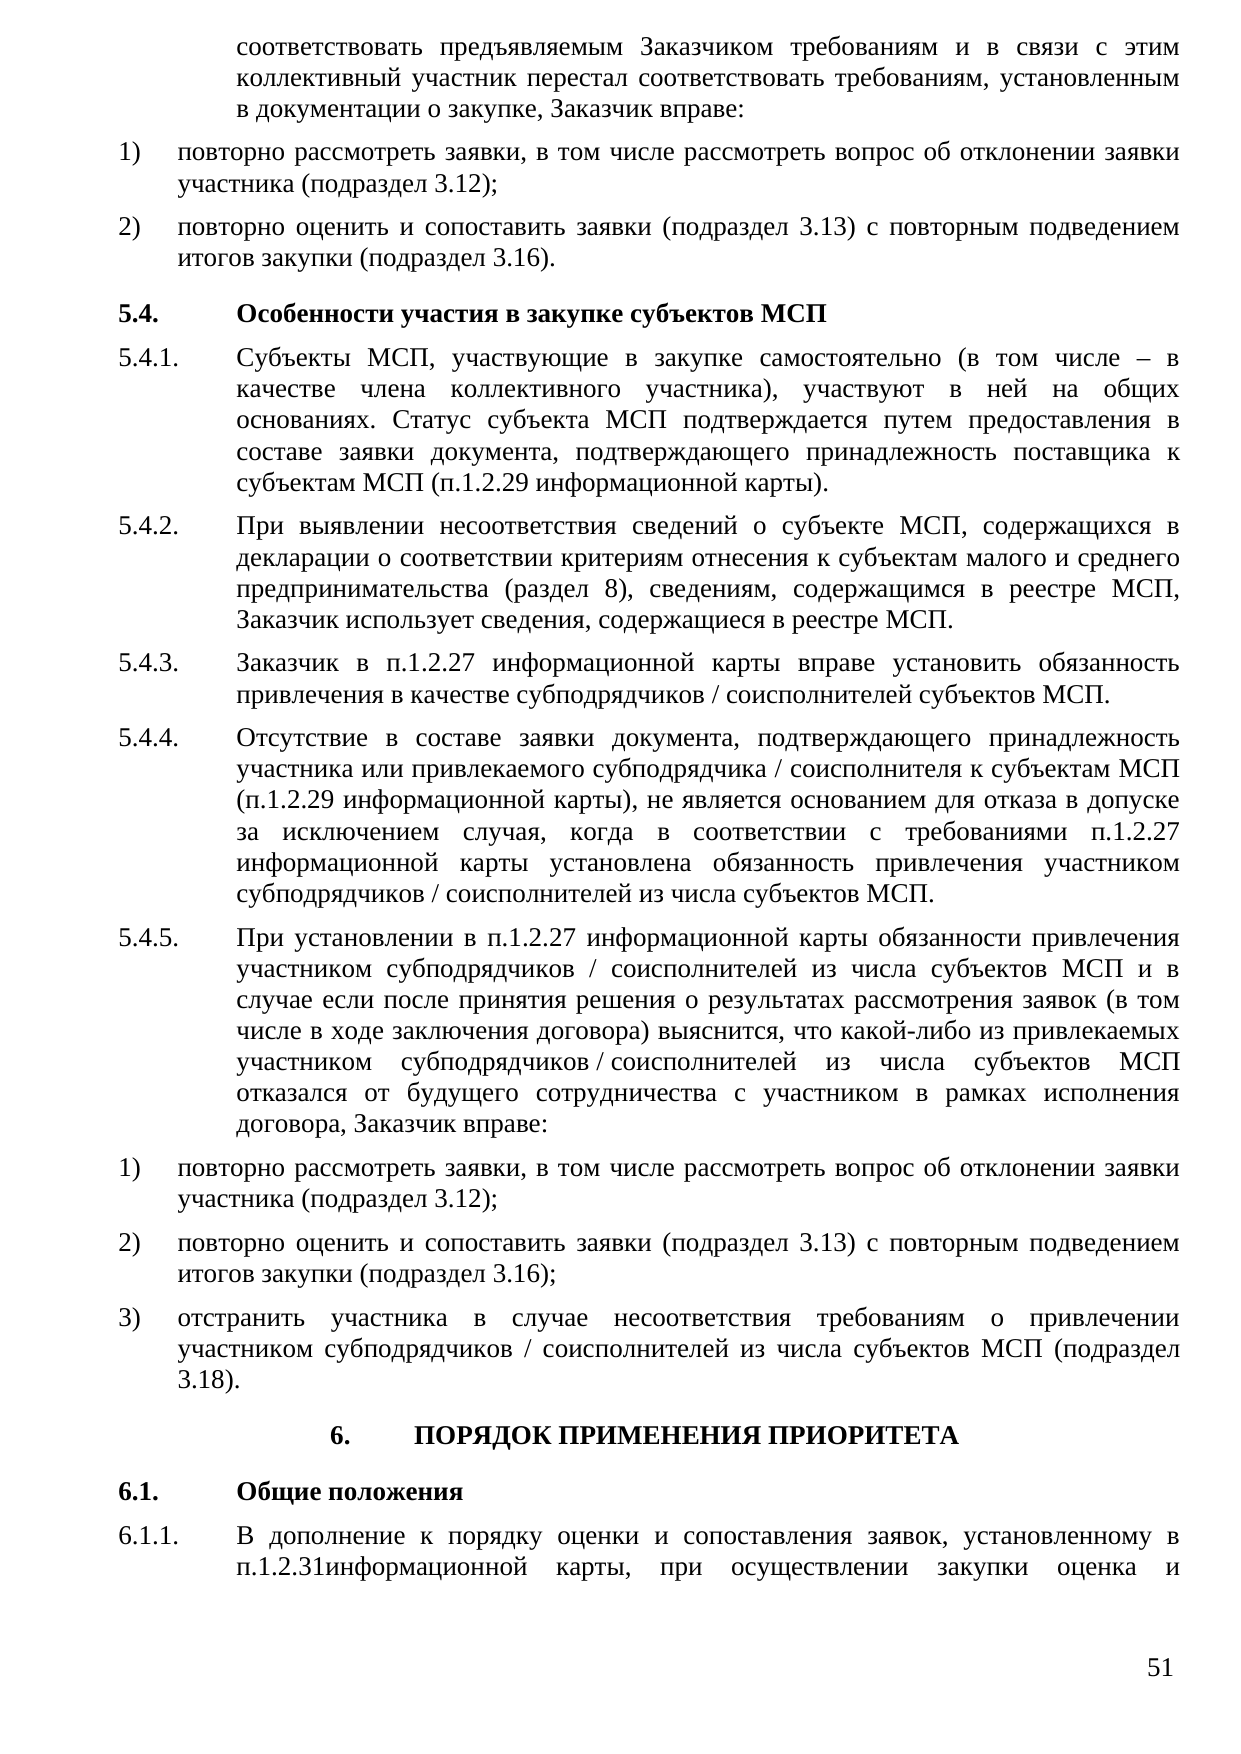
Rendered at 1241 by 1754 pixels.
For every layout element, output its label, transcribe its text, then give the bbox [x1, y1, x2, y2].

text Общие положения [118, 1475, 1181, 1507]
text повторно оценить и сопоставить заявки (подраздел 3.13) с повторным подведением итогов закупки (подраздел 3.16); [118, 1226, 1181, 1288]
text Порядок применения приоритета [118, 1419, 1181, 1450]
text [118, 29, 1181, 123]
text повторно оценить и сопоставить заявки (подраздел 3.13) с повторным подведением итогов закупки (подраздел 3.16). [118, 210, 1181, 273]
text повторно рассмотреть заявки, в том числе рассмотреть вопрос об отклонении заявки участника (подраздел 3.12); [118, 136, 1181, 198]
text При установлении в п.1.2.27 информационной карты обязанности привлечения участником субподрядчиков / соисполнителей из числа субъектов МСП и в случае если после принятия решения о результатах рассмотрения заявок (в том числе в ходе заключения договора) выяснится, что какой-либо из привлекаемых участником субподрядчиков / соисполнителей из числа субъектов МСП отказался от будущего сотрудничества с участником в рамках исполнения договора, Заказчик вправе: [118, 921, 1181, 1139]
text повторно рассмотреть заявки, в том числе рассмотреть вопрос об отклонении заявки участника (подраздел 3.12); [118, 1151, 1181, 1213]
text Особенности участия в закупке субъектов МСП [118, 298, 1181, 329]
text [118, 1519, 1181, 1581]
text Отсутствие в составе заявки документа, подтверждающего принадлежность участника или привлекаемого субподрядчика / соисполнителя к субъектам МСП (п.1.2.29 информационной карты), не является основанием для отказа в допуске за исключением случая, когда в соответствии с требованиями п.1.2.27 информационной карты установлена обязанность привлечения участником субподрядчиков / соисполнителей из числа субъектов МСП. [118, 721, 1181, 908]
text Субъекты МСП, участвующие в закупке самостоятельно (в том числе – в качестве члена коллективного участника), участвуют в ней на общих основаниях. Статус субъекта МСП подтверждается путем предоставления в составе заявки документа, подтверждающего принадлежность поставщика к субъектам МСП (п.1.2.29 информационной карты). [118, 341, 1181, 497]
text При выявлении несоответствия сведений о субъекте МСП, содержащихся в декларации о соответствии критериям отнесения к субъектам малого и среднего предпринимательства (раздел 8), сведениям, содержащимся в реестре МСП, Заказчик использует сведения, содержащиеся в реестре МСП. [118, 509, 1181, 634]
text отстранить участника в случае несоответствия требованиям о привлечении участником субподрядчиков / соисполнителей из числа субъектов МСП (подраздел 3.18). [118, 1301, 1181, 1394]
text Заказчик в п.1.2.27 информационной карты вправе установить обязанность привлечения в качестве субподрядчиков / соисполнителей субъектов МСП. [118, 647, 1181, 709]
